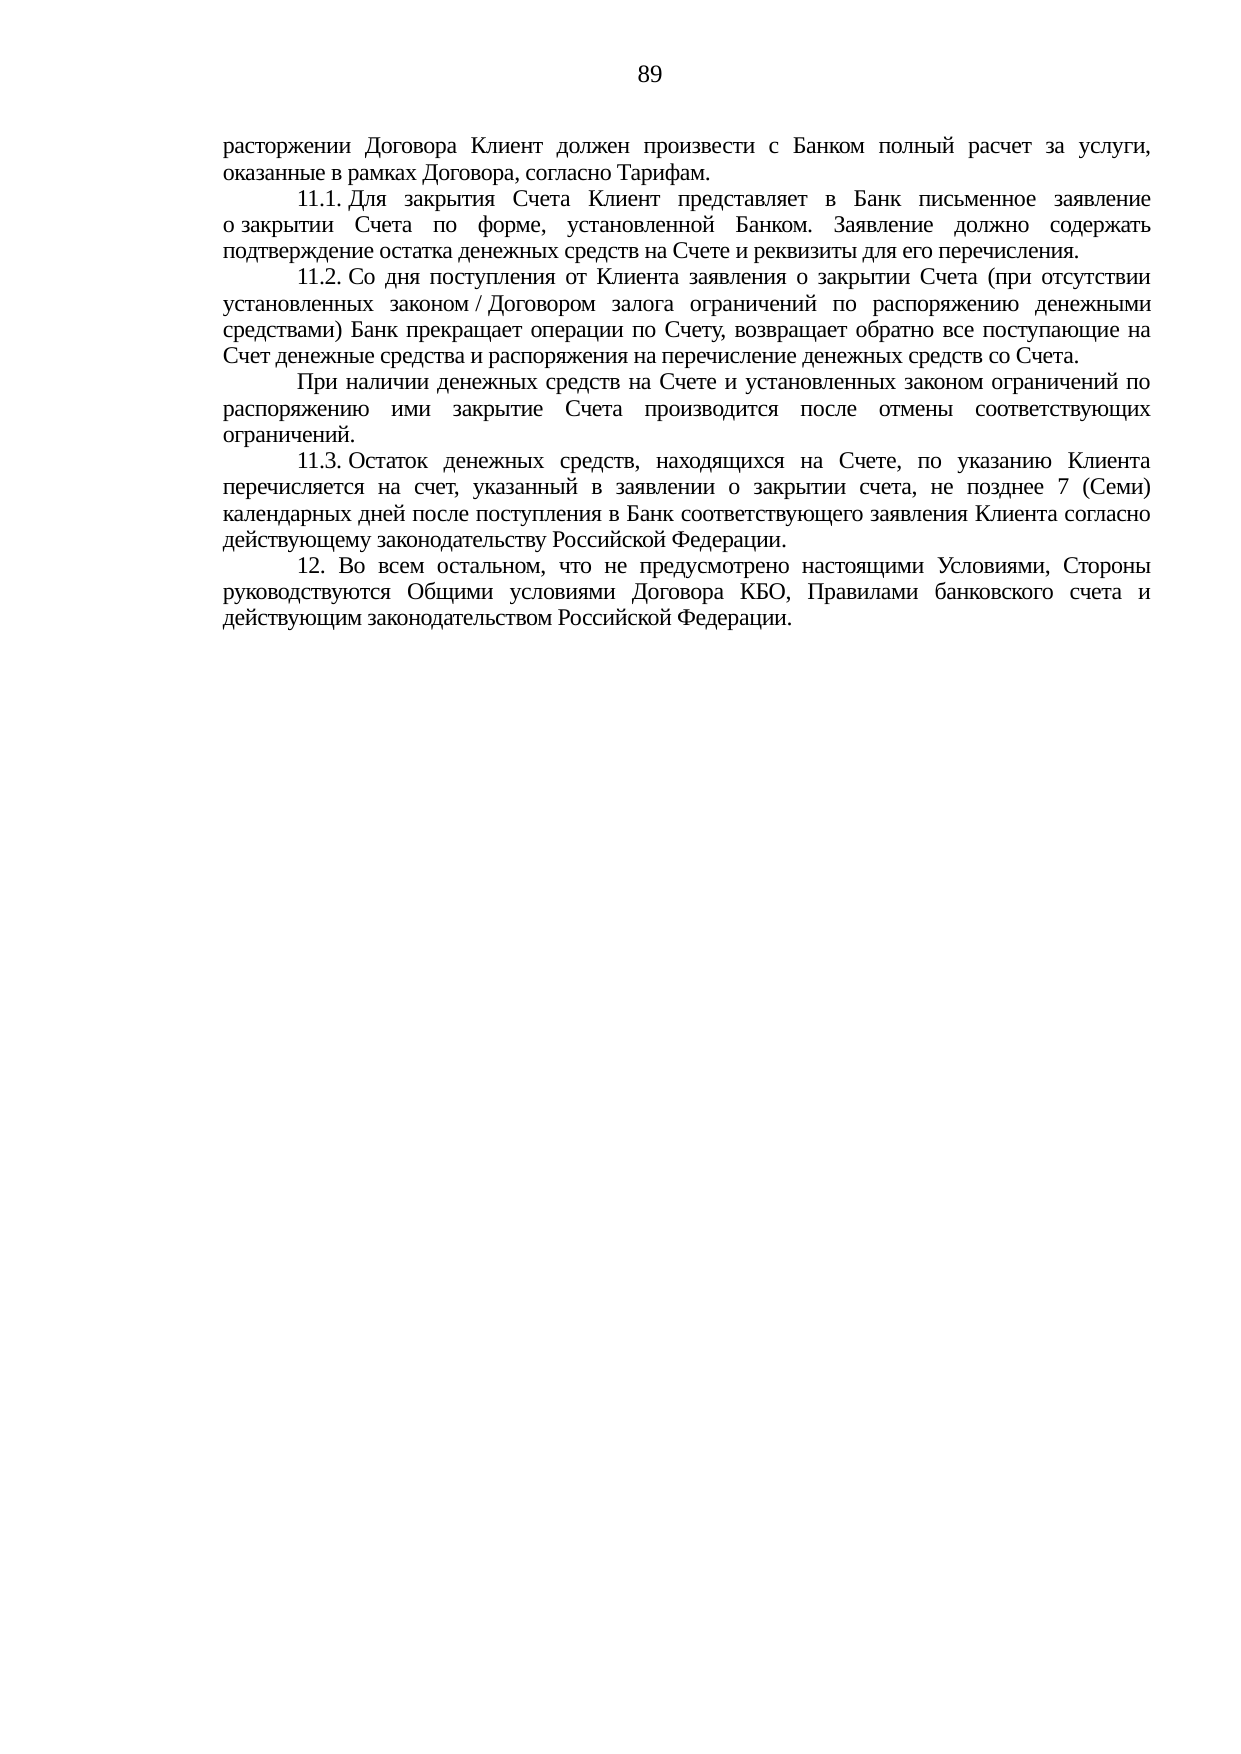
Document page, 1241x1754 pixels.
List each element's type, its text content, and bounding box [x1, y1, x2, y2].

text 12. Во всем остальном, что не предусмотрено настоящими Условиями, Стороны руководствуются Общими условиями Договора КБО, Правилами банковского счета и действующим законодательством Российской Федерации. [223, 552, 1152, 631]
text 11.3. Остаток денежных средств, находящихся на Счете, по указанию Клиента перечисляется на счет, указанный в заявлении о закрытии счета, не позднее 7 (Семи) календарных дней после поступления в Банк соответствующего заявления Клиента согласно действующему законодательству Российской Федерации. [223, 447, 1152, 552]
text При наличии денежных средств на Счете и установленных законом ограничений по распоряжению ими закрытие Счета производится после отмены соответствующих ограничений. [223, 369, 1152, 447]
text 11.1. Для закрытия Счета Клиент представляет в Банк письменное заявление о закрытии Счета по форме, установленной Банком. Заявление должно содержать подтверждение остатка денежных средств на Счете и реквизиты для его перечисления. [223, 185, 1152, 264]
text 11.2. Со дня поступления от Клиента заявления о закрытии Счета (при отсутствии установленных законом / Договором залога ограничений по распоряжению денежными средствами) Банк прекращает операции по Счету, возвращает обратно все поступающие на Счет денежные средства и распоряжения на перечисление денежных средств со Счета. [223, 264, 1152, 369]
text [223, 133, 1152, 185]
